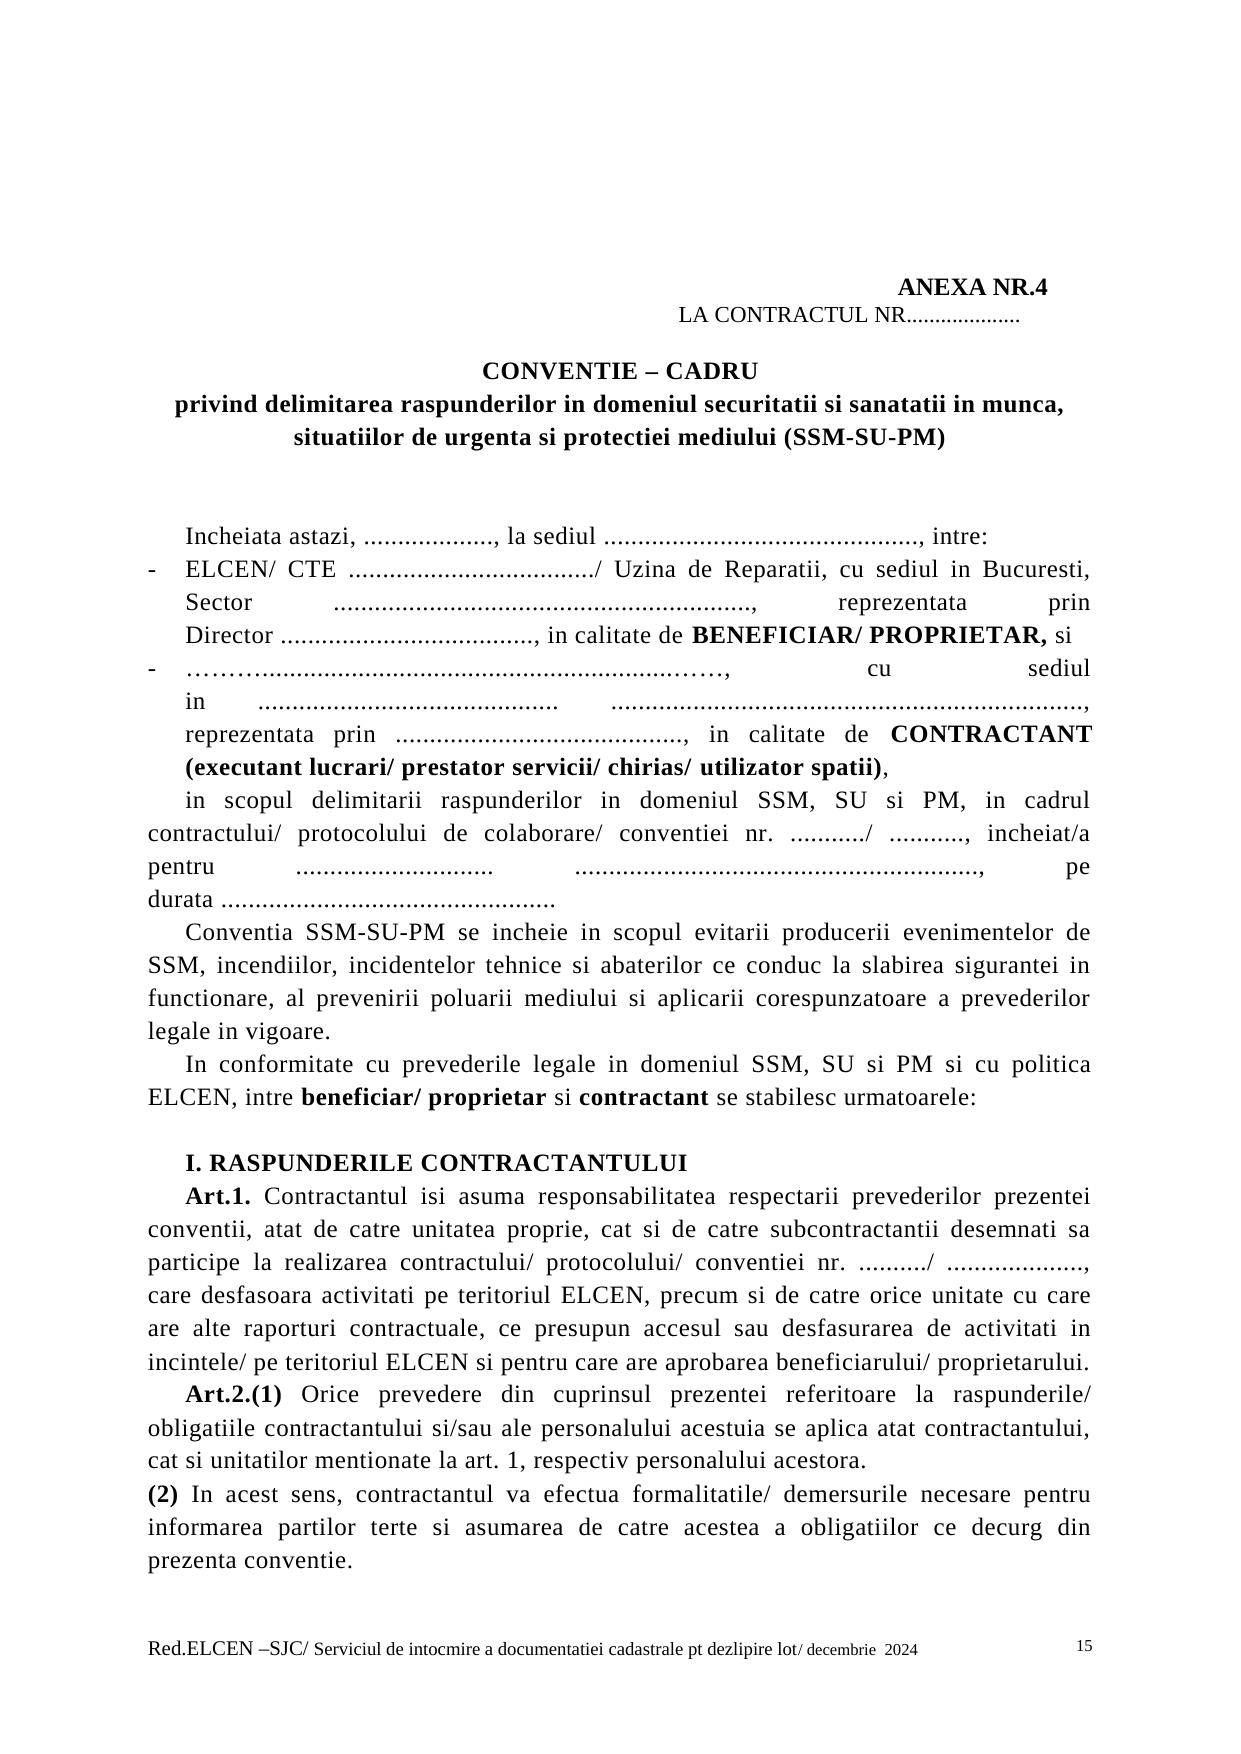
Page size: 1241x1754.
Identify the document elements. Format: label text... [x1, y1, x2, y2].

subtitle CONVENTIE – CADRU [148, 356, 1092, 385]
text In conformitate cu prevederile legale in domeniul SSM, SU si PM si cu politica ELCEN, intre beneficiar/ proprietar si contractant se stabilesc urmatoarele: [148, 1049, 1092, 1111]
text I. RASPUNDERILE CONTRACTANTULUI [148, 1148, 1092, 1177]
text in scopul delimitarii raspunderilor in domeniul SSM, SU si PM, in cadrul contractului/ protocolului de colaborare/ conventiei nr. .........../ ..........., incheiat/a pentru ............................. ..........................................................., pe durata ................................................. [148, 785, 1092, 913]
list ………............................................................……, cu sediul in ............................................ ....................................................................., reprezentata prin .........................................., in calitate de CONTRACTANT (executant lucrari/ prestator servicii/ chirias/ utilizator spatii), [148, 653, 1092, 781]
text Incheiata astazi, ..................., la sediul .............................................., intre: [148, 521, 1092, 550]
text ANEXA NR.4 [425, 272, 1092, 301]
text privind delimitarea raspunderilor in domeniul securitatii si sanatatii in munca, situatiilor de urgenta si protectiei mediului (SSM-SU-PM) [148, 389, 1092, 451]
text Art.1. Contractantul isi asuma responsabilitatea respectarii prevederilor prezentei conventii, atat de catre unitatea proprie, cat si de catre subcontractantii desemnati sa participe la realizarea contractului/ protocolului/ conventiei nr. ........../ ...................., care desfasoara activitati pe teritoriul ELCEN, precum si de catre orice unitate cu care are alte raporturi contractuale, ce presupun accesul sau desfasurarea de activitati in incintele/ pe teritoriul ELCEN si pentru care are aprobarea beneficiarului/ proprietarului. [148, 1181, 1092, 1375]
text Conventia SSM-SU-PM se incheie in scopul evitarii producerii evenimentelor de SSM, incendiilor, incidentelor tehnice si abaterilor ce conduc la slabirea sigurantei in functionare, al prevenirii poluarii mediului si aplicarii corespunzatoare a prevederilor legale in vigoare. [148, 917, 1092, 1045]
list ELCEN/ CTE ..................................../ Uzina de Reparatii, cu sediul in Bucuresti, Sector ............................................................., reprezentata prin Director ....................................., in calitate de BENEFICIAR/ PROPRIETAR, si [148, 554, 1092, 649]
text LA CONTRACTUL NR.................... [200, 301, 1092, 327]
text Art.2.(1) Orice prevedere din cuprinsul prezentei referitoare la raspunderile/ obligatiile contractantului si/sau ale personalului acestuia se aplica atat contractantului, cat si unitatilor mentionate la art. 1, respectiv personalului acestora. [148, 1379, 1092, 1474]
text (2) In acest sens, contractantul va efectua formalitatile/ demersurile necesare pentru informarea partilor terte si asumarea de catre acestea a obligatiilor ce decurg din prezenta conventie. [148, 1479, 1092, 1573]
